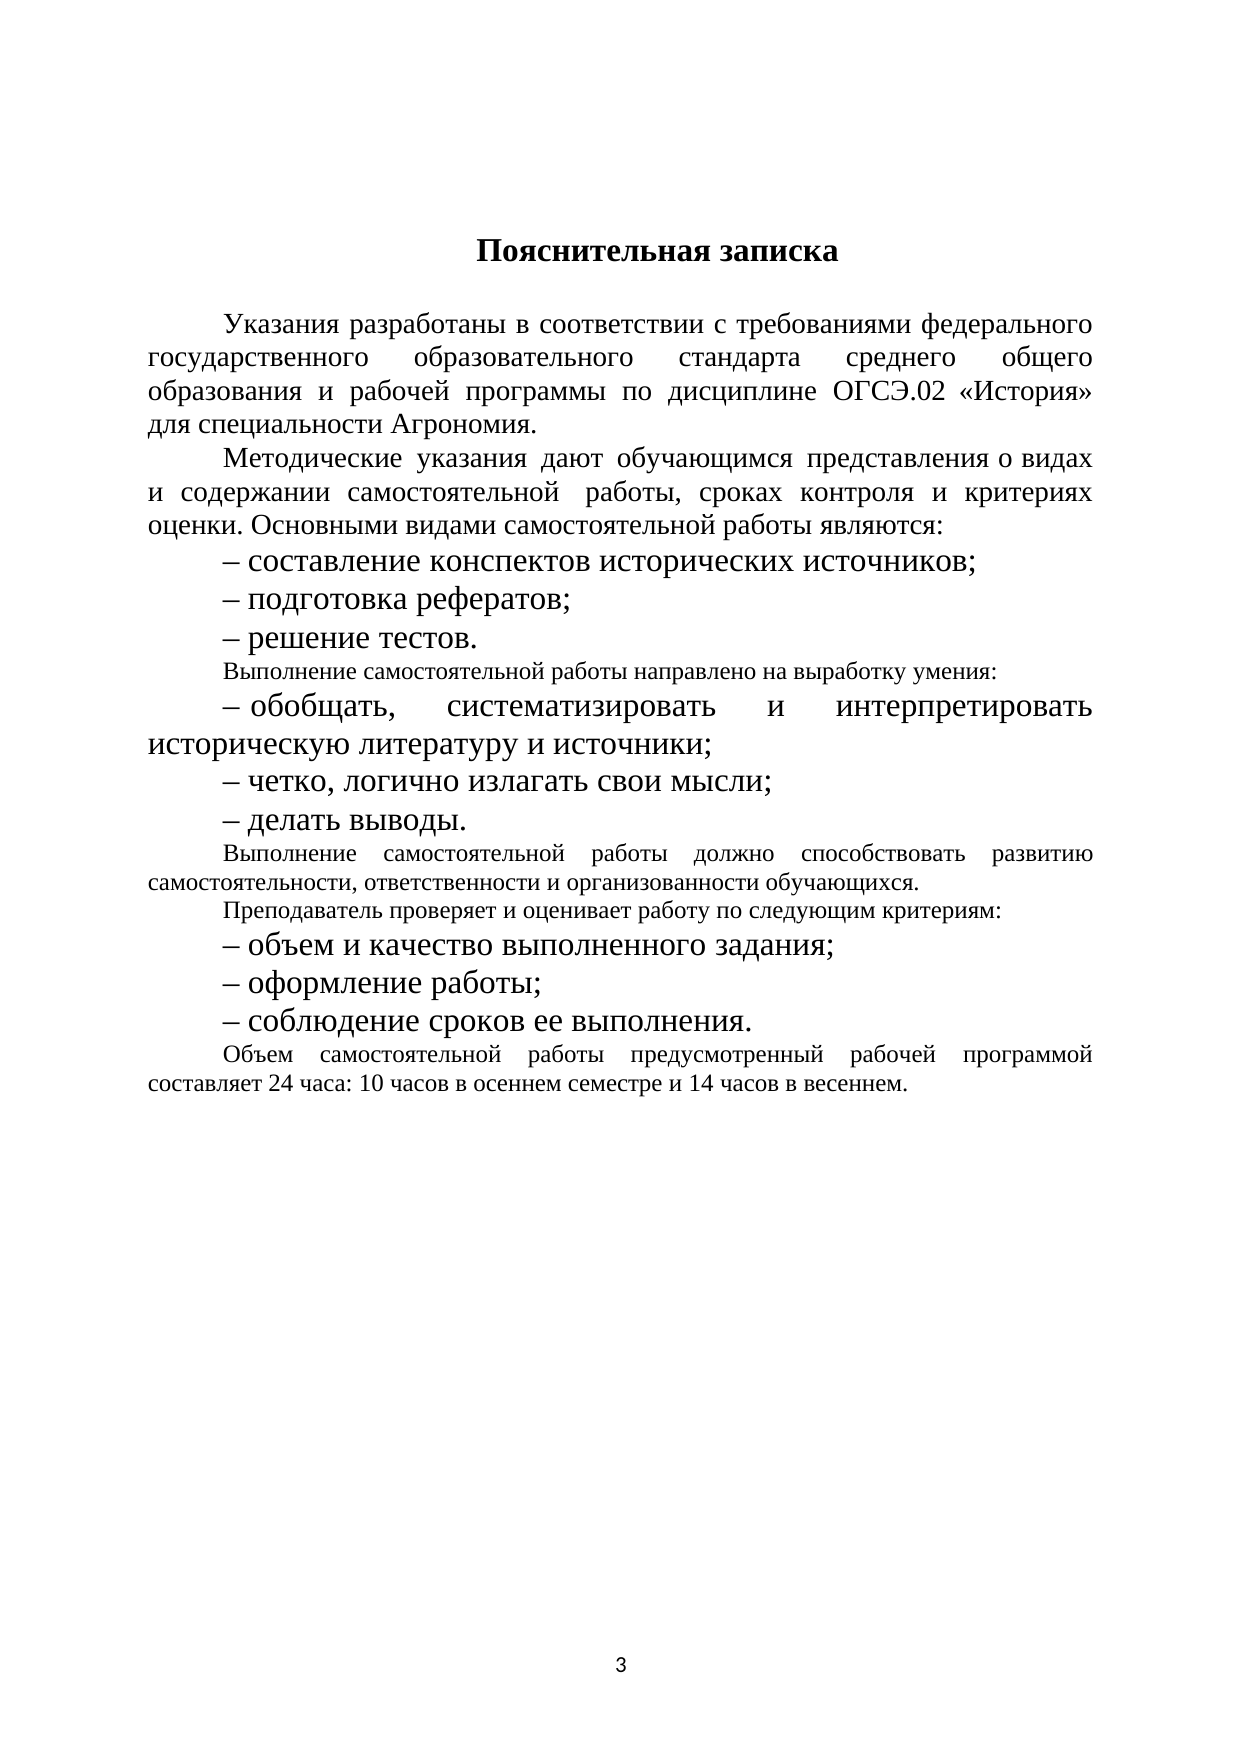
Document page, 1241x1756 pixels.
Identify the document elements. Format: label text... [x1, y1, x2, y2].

text Преподаватель проверяет и оценивает работу по следующим критериям: [148, 896, 1093, 924]
list составление конспектов исторических источников; [223, 541, 1105, 579]
text Выполнение самостоятельной работы должно способствовать развитию самостоятельности, ответственности и организованности обучающихся. [148, 838, 1093, 896]
list четко, логично излагать свои мысли; [223, 761, 1105, 799]
subtitle Пояснительная записка [476, 230, 1105, 268]
list объем и качество выполненного задания; [223, 924, 1105, 963]
list подготовка рефератов; [223, 579, 1105, 617]
list обобщать, систематизировать и интерпретировать историческую литературу и источники; [148, 685, 1093, 761]
text Указания разработаны в соответствии с требованиями федерального государственного образовательного стандарта среднего общего образования и рабочей программы по дисциплине ОГСЭ.02 «История» для специальности Агрономия. [148, 306, 1093, 440]
text Выполнение самостоятельной работы направлено на выработку умения: [148, 656, 1093, 685]
text Методические указания дают обучающимся представления о видах и содержании самостоятельной работы, сроках контроля и критериях оценки. Основными видами самостоятельной работы являются: [148, 440, 1093, 541]
list соблюдение сроков ее выполнения. [223, 1001, 1105, 1039]
text Объем самостоятельной работы предусмотренный рабочей программой составляет 24 часа: 10 часов в осеннем семестре и 14 часов в весеннем. [148, 1039, 1093, 1097]
list решение тестов. [223, 618, 1105, 656]
list делать выводы. [223, 800, 1105, 838]
list оформление работы; [223, 963, 1105, 1001]
